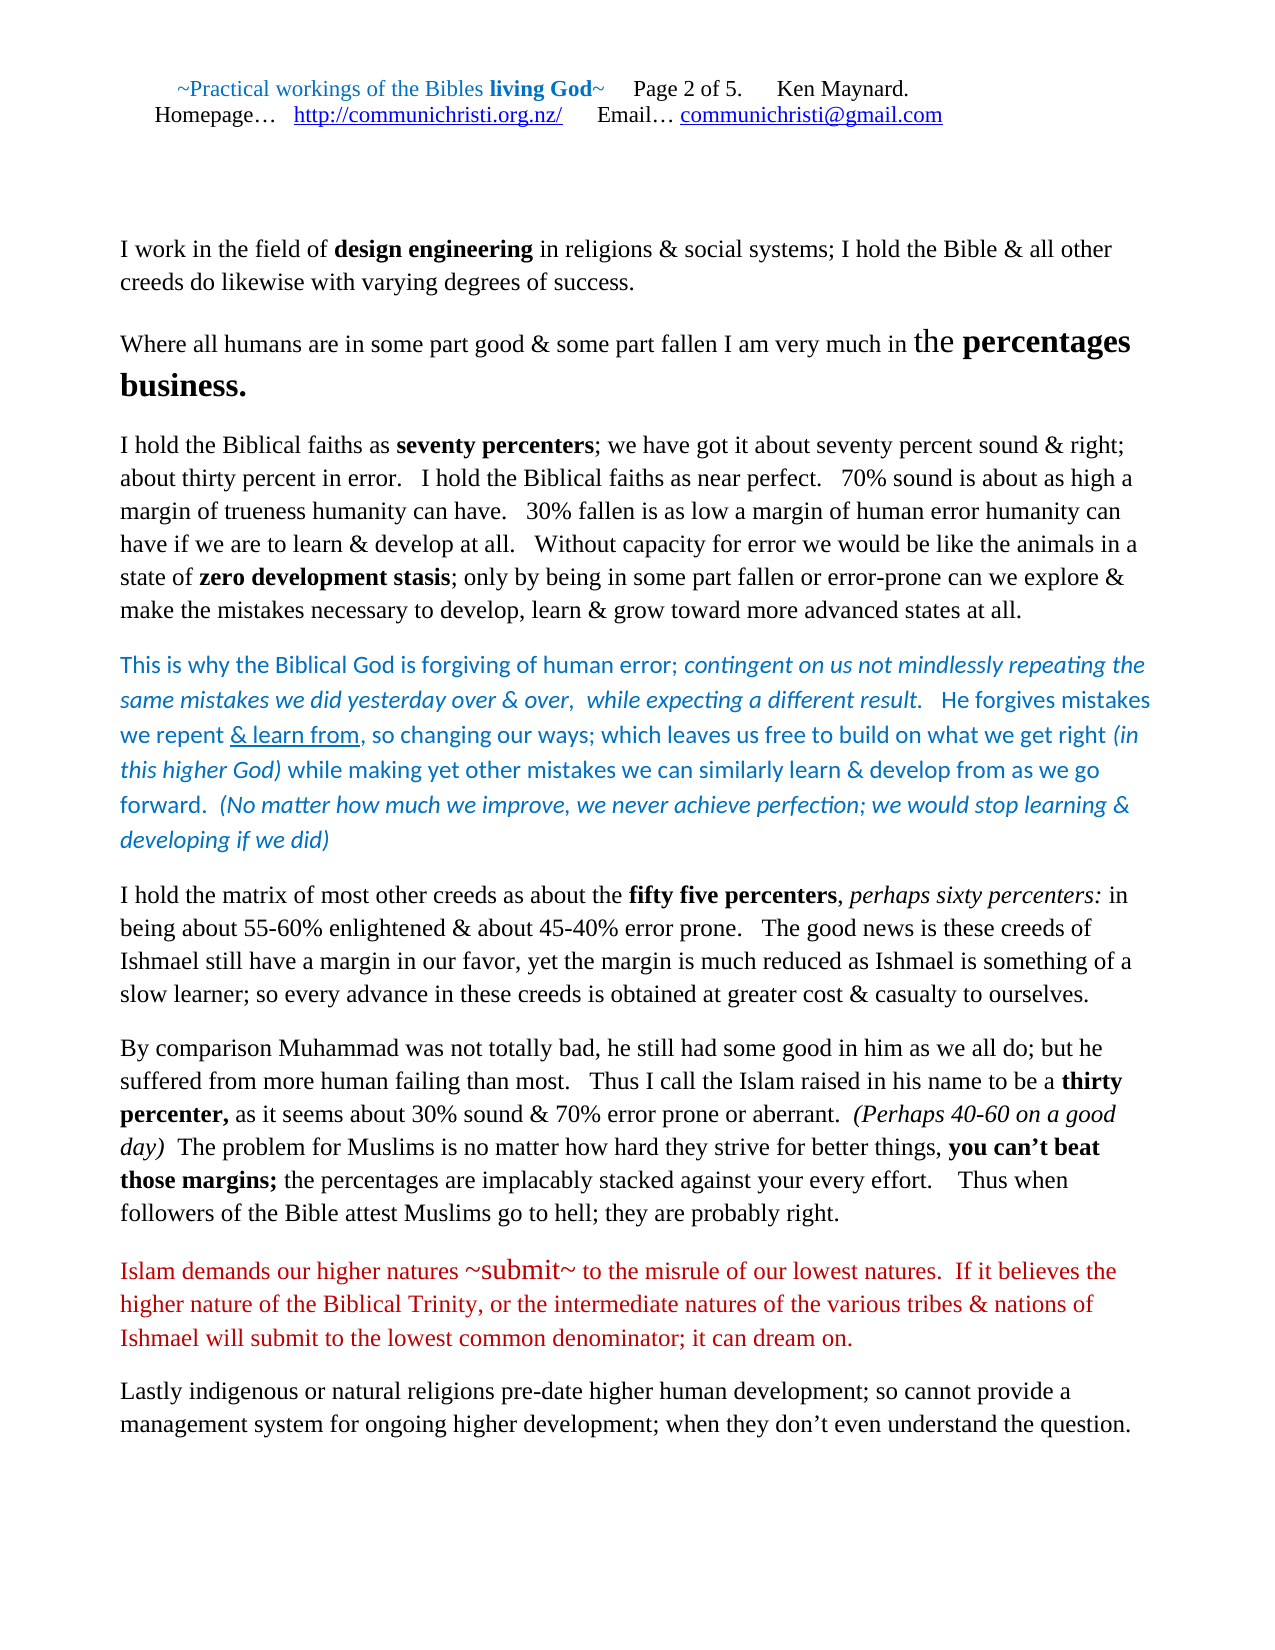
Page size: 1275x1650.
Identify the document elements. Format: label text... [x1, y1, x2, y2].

text Islam demands our higher natures ~submit~ to the misrule of our lowest natures. If it believes the higher nature of the Biblical Trinity, or the intermediate natures of the various tribes & nations of Ishmael will submit to the lowest common denominator; it can dream on. [120, 1252, 1155, 1351]
text I hold the Biblical faiths as seventy percenters; we have got it about seventy percent sound & right; about thirty percent in error. I hold the Biblical faiths as near perfect. 70% sound is about as high a margin of trueness humanity can have. 30% fallen is as low a margin of human error humanity can have if we are to learn & develop at all. Without capacity for error we would be like the animals in a state of zero development stasis; only by being in some part fallen or error-prone can we explore & make the mistakes necessary to develop, learn & grow toward more advanced states at all. [120, 430, 1155, 624]
text Lastly indigenous or natural religions pre-date higher human development; so cannot provide a management system for ongoing higher development; when they don’t even understand the question. [120, 1376, 1155, 1438]
text Where all humans are in some part good & some part fallen I am very much in the percentages business. [120, 321, 1155, 403]
text By comparison Muhammad was not totally bad, he still had some good in him as we all do; but he suffered from more human failing than most. Thus I call the Islam raised in his name to be a thirty percenter, as it seems about 30% sound & 70% error prone or aberrant. (Perhaps 40-60 on a good day) The problem for Muslims is no matter how hard they strive for better things, you can’t beat those margins; the percentages are implacably stacked against your every effort. Thus when followers of the Bible attest Muslims go to hell; they are probably right. [120, 1033, 1155, 1227]
text I hold the matrix of most other creeds as about the fifty five percenters, perhaps sixty percenters: in being about 55-60% enlightened & about 45-40% error prone. The good news is these creeds of Ishmael still have a margin in our favor, yet the margin is much reduced as Ishmael is something of a slow learner; so every advance in these creeds is obtained at greater cost & casualty to ourselves. [120, 880, 1155, 1008]
text I work in the field of design engineering in religions & social systems; I hold the Bible & all other creeds do likewise with varying degrees of success. [120, 234, 1155, 296]
text This is why the Biblical God is forgiving of human error; contingent on us not mindlessly repeating the same mistakes we did yesterday over & over, while expecting a different result. He forgives mistakes we repent & learn from, so changing our ways; which leaves us free to build on what we get right (in this higher God) while making yet other mistakes we can similarly learn & develop from as we go forward. (No matter how much we improve, we never achieve perfection; we would stop learning & developing if we did) [120, 649, 1155, 854]
